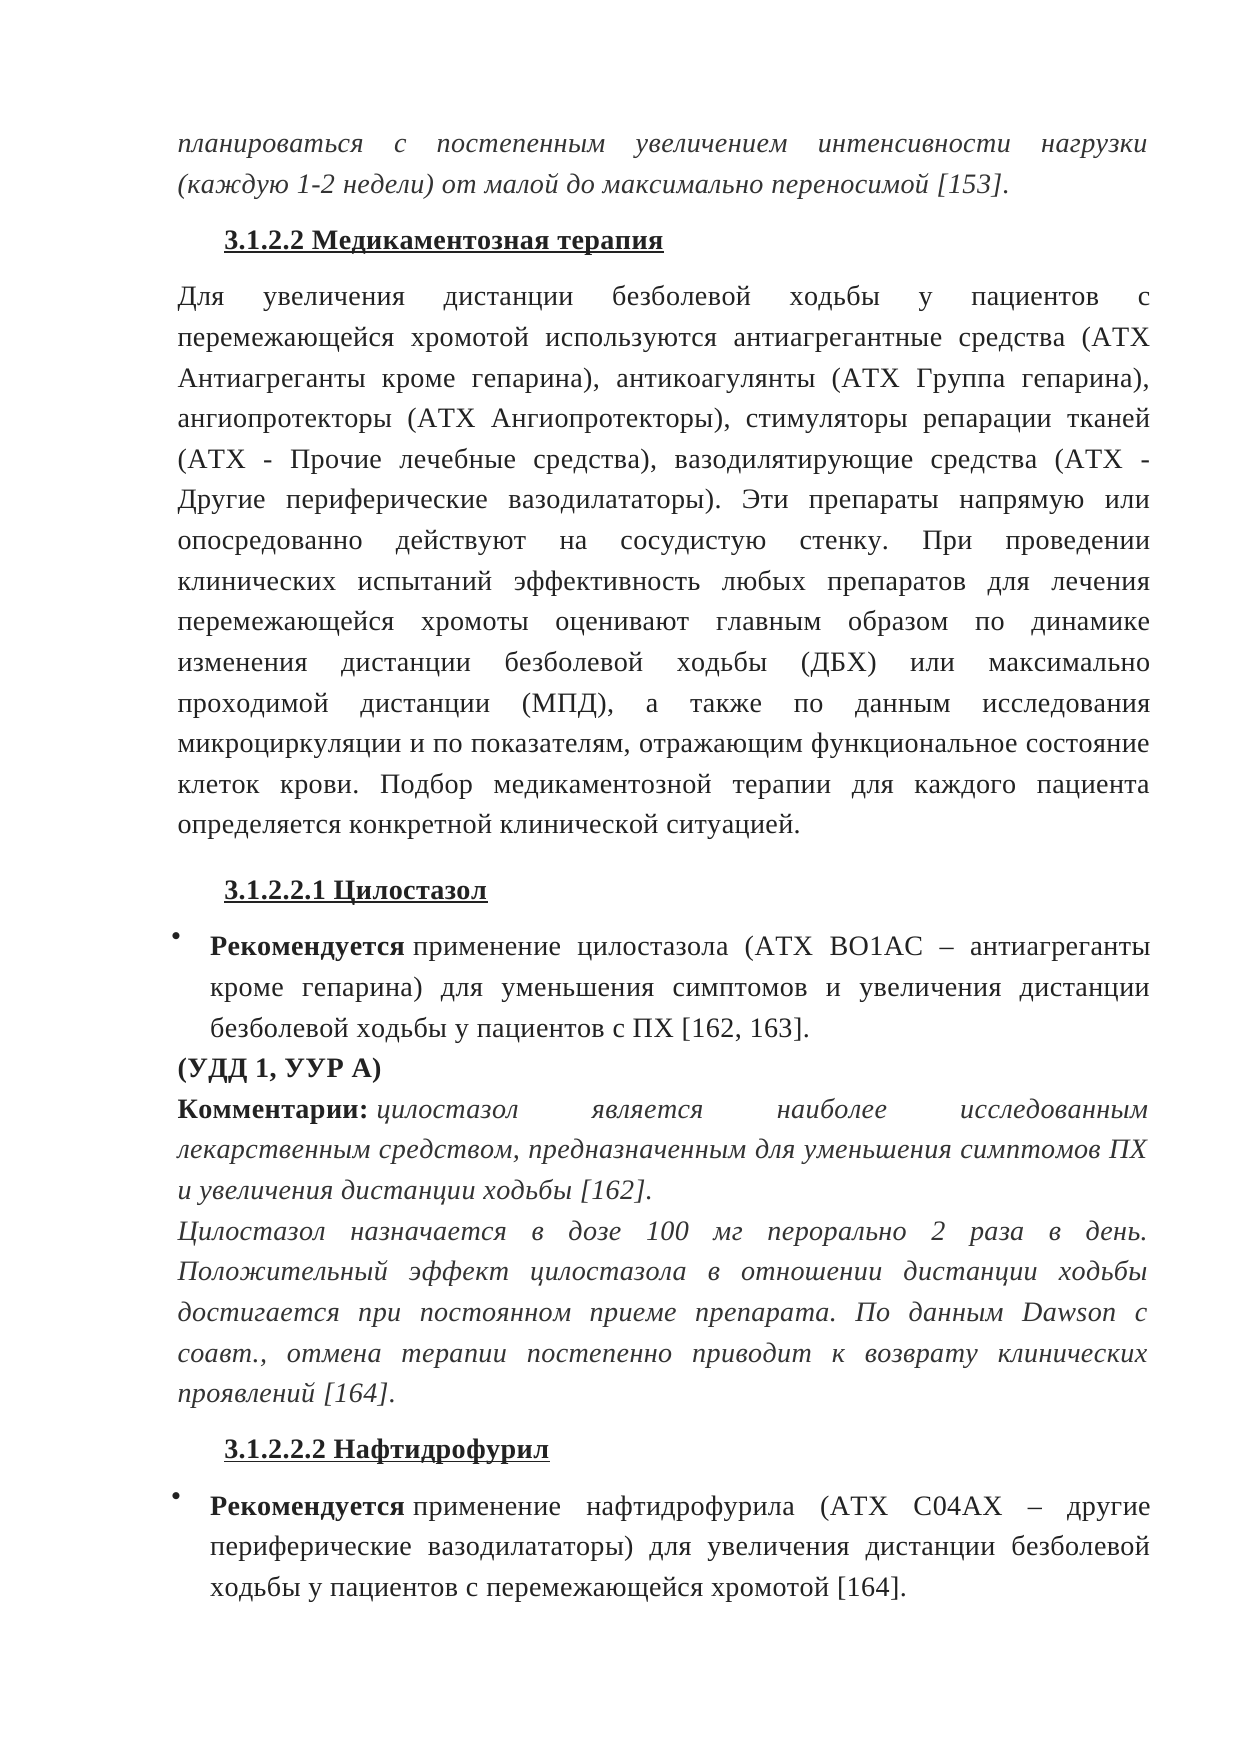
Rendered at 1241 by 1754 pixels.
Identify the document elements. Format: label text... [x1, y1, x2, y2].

text Для увеличения дистанции безболевой ходьбы у пациентов с перемежающейся хромотой используются антиагрегантные средства (АТХ Антиагреганты кроме гепарина), антикоагулянты (АТХ Группа гепарина), ангиопротекторы (АТХ Ангиопротекторы), стимуляторы репарации тканей (АТХ - Прочие лечебные средства), вазодилятирующие средства (АТХ - Другие периферические вазодилататоры). Эти препараты напрямую или опосредованно действуют на сосудистую стенку. При проведении клинических испытаний эффективность любых препаратов для лечения перемежающейся хромоты оценивают главным образом по динамике изменения дистанции безболевой ходьбы (ДБХ) или максимально проходимой дистанции (МПД), а также по данным исследования микроциркуляции и по показателям, отражающим функциональное состояние клеток крови. Подбор медикаментозной терапии для каждого пациента определяется конкретной клинической ситуацией. [177, 271, 1152, 840]
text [177, 118, 1152, 199]
text Комментарии: цилостазол является наиболее исследованным лекарственным средством, предназначенным для уменьшения симптомов ПХ и увеличения дистанции ходьбы [162]. [177, 1084, 1152, 1206]
text 3.1.2.2 Медикаментозная терапия [224, 215, 1105, 256]
list Рекомендуется применение цилостазола (АТХ BO1AC – антиагреганты кроме гепарина) для уменьшения симптомов и увеличения дистанции безболевой ходьбы у пациентов с ПХ [162, 163]. [172, 921, 1152, 1043]
text Цилостазол назначается в дозе 100 мг перорально 2 раза в день. Положительный эффект цилостазола в отношении дистанции ходьбы достигается при постоянном приеме препарата. По данным Dawson с соавт., отмена терапии постепенно приводит к возврату клинических проявлений [164]. [177, 1206, 1152, 1409]
list Рекомендуется применение нафтидрофурила (АТХ С04АХ – другие периферические вазодилататоры) для увеличения дистанции безболевой ходьбы у пациентов с перемежающейся хромотой [164]. [172, 1481, 1152, 1602]
text (УДД 1, УУР А) [177, 1043, 1152, 1084]
text 3.1.2.2.2 Нафтидрофурил [224, 1424, 1105, 1465]
text 3.1.2.2.1 Цилостазол [224, 865, 1105, 906]
